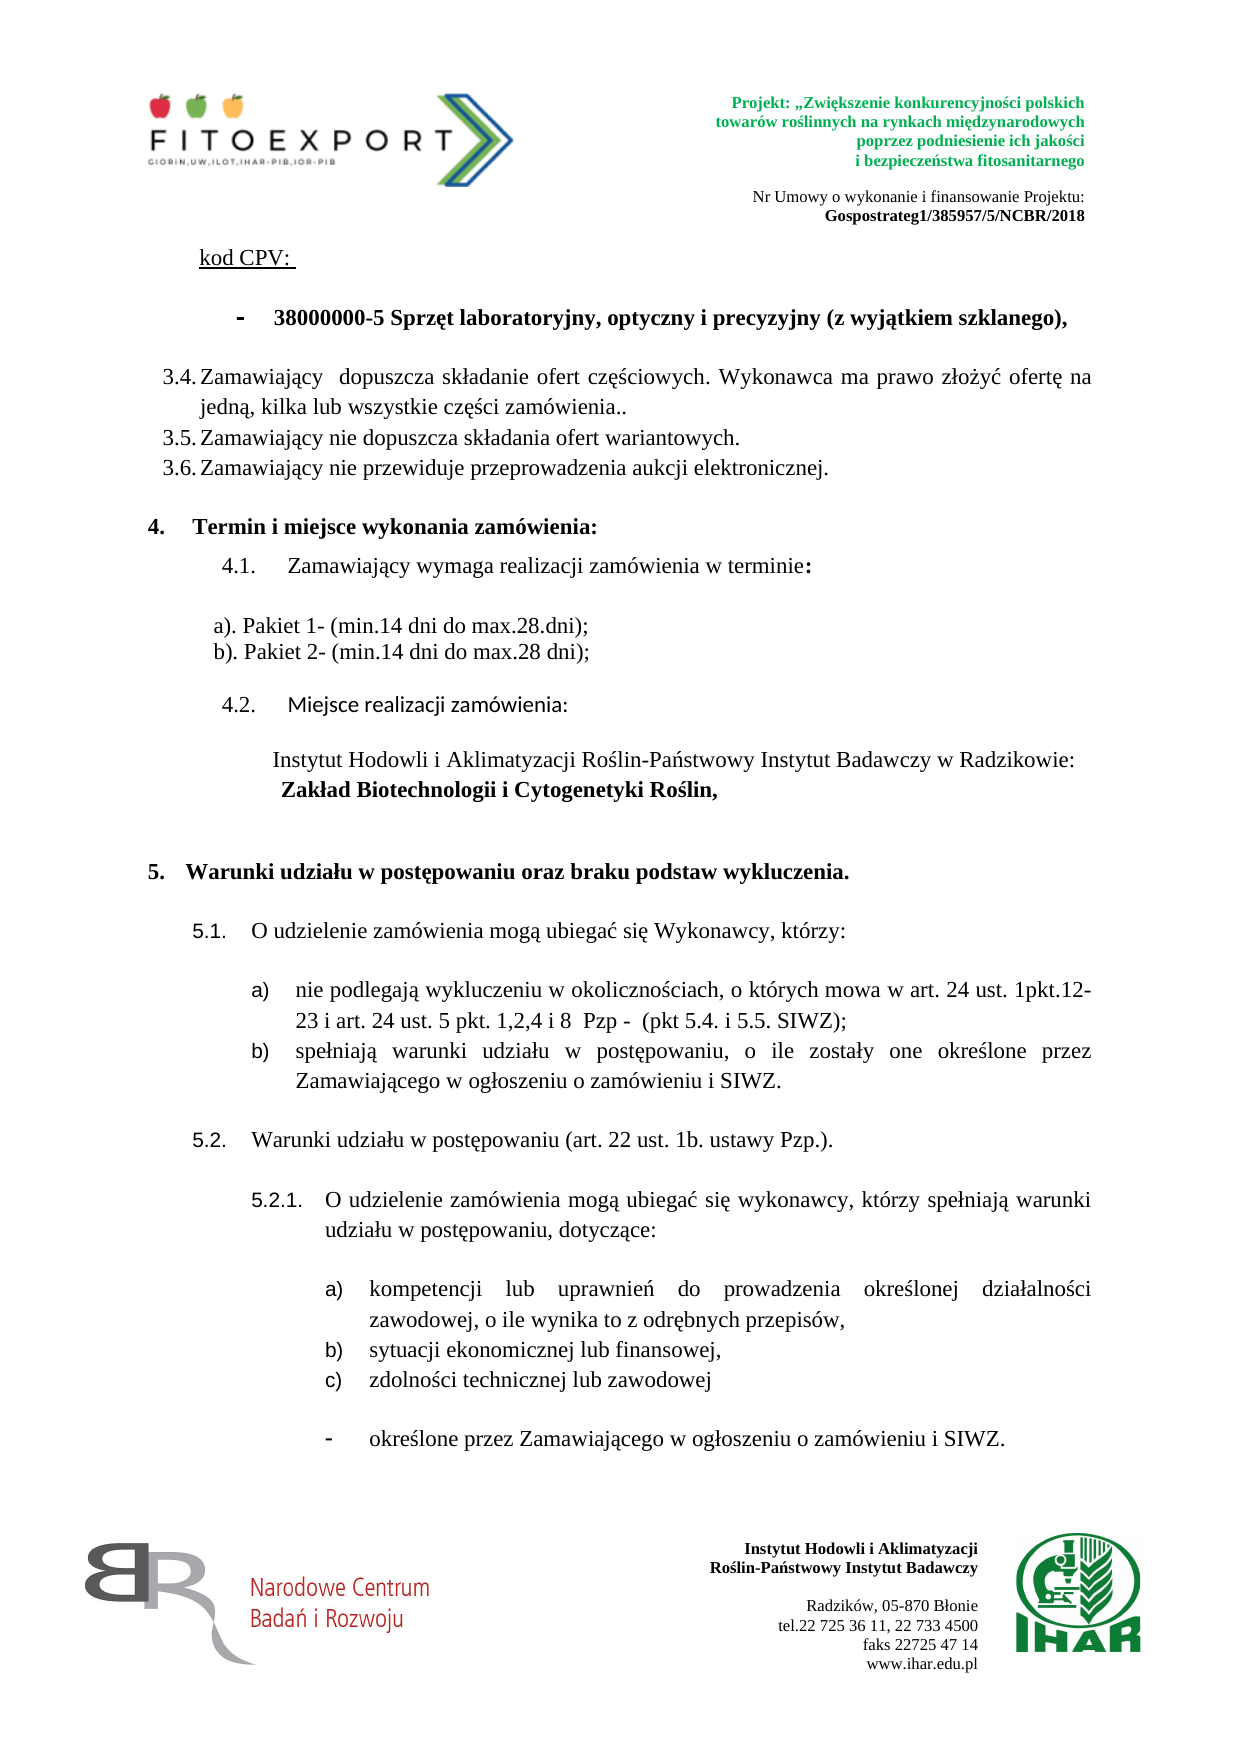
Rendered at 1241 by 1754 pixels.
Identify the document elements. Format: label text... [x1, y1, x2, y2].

list spełniają warunki udziału w postępowaniu, o ile zostały one określone przez Zamawiającego w ogłoszeniu o zamówieniu i SIWZ. [251, 1037, 1093, 1093]
list zdolności technicznej lub zawodowej [325, 1366, 1093, 1392]
list kompetencji lub uprawnień do prowadzenia określonej działalności zawodowej, o ile wynika to z odrębnych przepisów, [325, 1276, 1093, 1332]
list Warunki udziału w postępowaniu oraz braku podstaw wykluczenia. [148, 858, 1093, 884]
picture [1016, 1533, 1141, 1652]
list 38000000-5 Sprzęt laboratoryjny, optyczny i precyzyjny (z wyjątkiem szklanego), [236, 304, 1093, 330]
list nie podlegają wykluczeniu w okolicznościach, o których mowa w art. 24 ust. 1pkt.12-23 i art. 24 ust. 5 pkt. 1,2,4 i 8 Pzp - (pkt 5.4. i 5.5. SIWZ); [251, 977, 1093, 1033]
list określone przez Zamawiającego w ogłoszeniu o zamówieniu i SIWZ. [325, 1426, 1093, 1452]
text Zakład Biotechnologii i Cytogenetyki Roślin, [281, 776, 1093, 802]
picture [147, 92, 514, 187]
list Termin i miejsce wykonania zamówienia: [148, 513, 1093, 539]
text a). Pakiet 1- (min.14 dni do max.28.dni); [213, 612, 1093, 638]
text Instytut Hodowli i Aklimatyzacji Roślin-Państwowy Instytut Badawczy w Radzikowie: [272, 746, 1093, 772]
list Zamawiający wymaga realizacji zamówienia w terminie: [222, 553, 1093, 579]
list Warunki udziału w postępowaniu (art. 22 ust. 1b. ustawy Pzp.). [192, 1127, 1093, 1153]
list Miejsce realizacji zamówienia: [222, 690, 1093, 718]
text kod CPV: [148, 244, 1093, 271]
list O udzielenie zamówienia mogą ubiegać się Wykonawcy, którzy: [192, 917, 1093, 943]
list Zamawiający nie dopuszcza składania ofert wariantowych. [162, 423, 1093, 450]
list Zamawiający nie przewiduje przeprowadzenia aukcji elektronicznej. [162, 454, 1093, 480]
list O udzielenie zamówienia mogą ubiegać się wykonawcy, którzy spełniają warunki udziału w postępowaniu, dotyczące: [251, 1186, 1093, 1242]
list Zamawiający dopuszcza składanie ofert częściowych. Wykonawca ma prawo złożyć ofertę na jedną, kilka lub wszystkie części zamówienia.. [162, 363, 1093, 420]
text b). Pakiet 2- (min.14 dni do max.28 dni); [213, 638, 1093, 665]
list sytuacji ekonomicznej lub finansowej, [325, 1336, 1093, 1362]
picture [85, 1543, 430, 1665]
